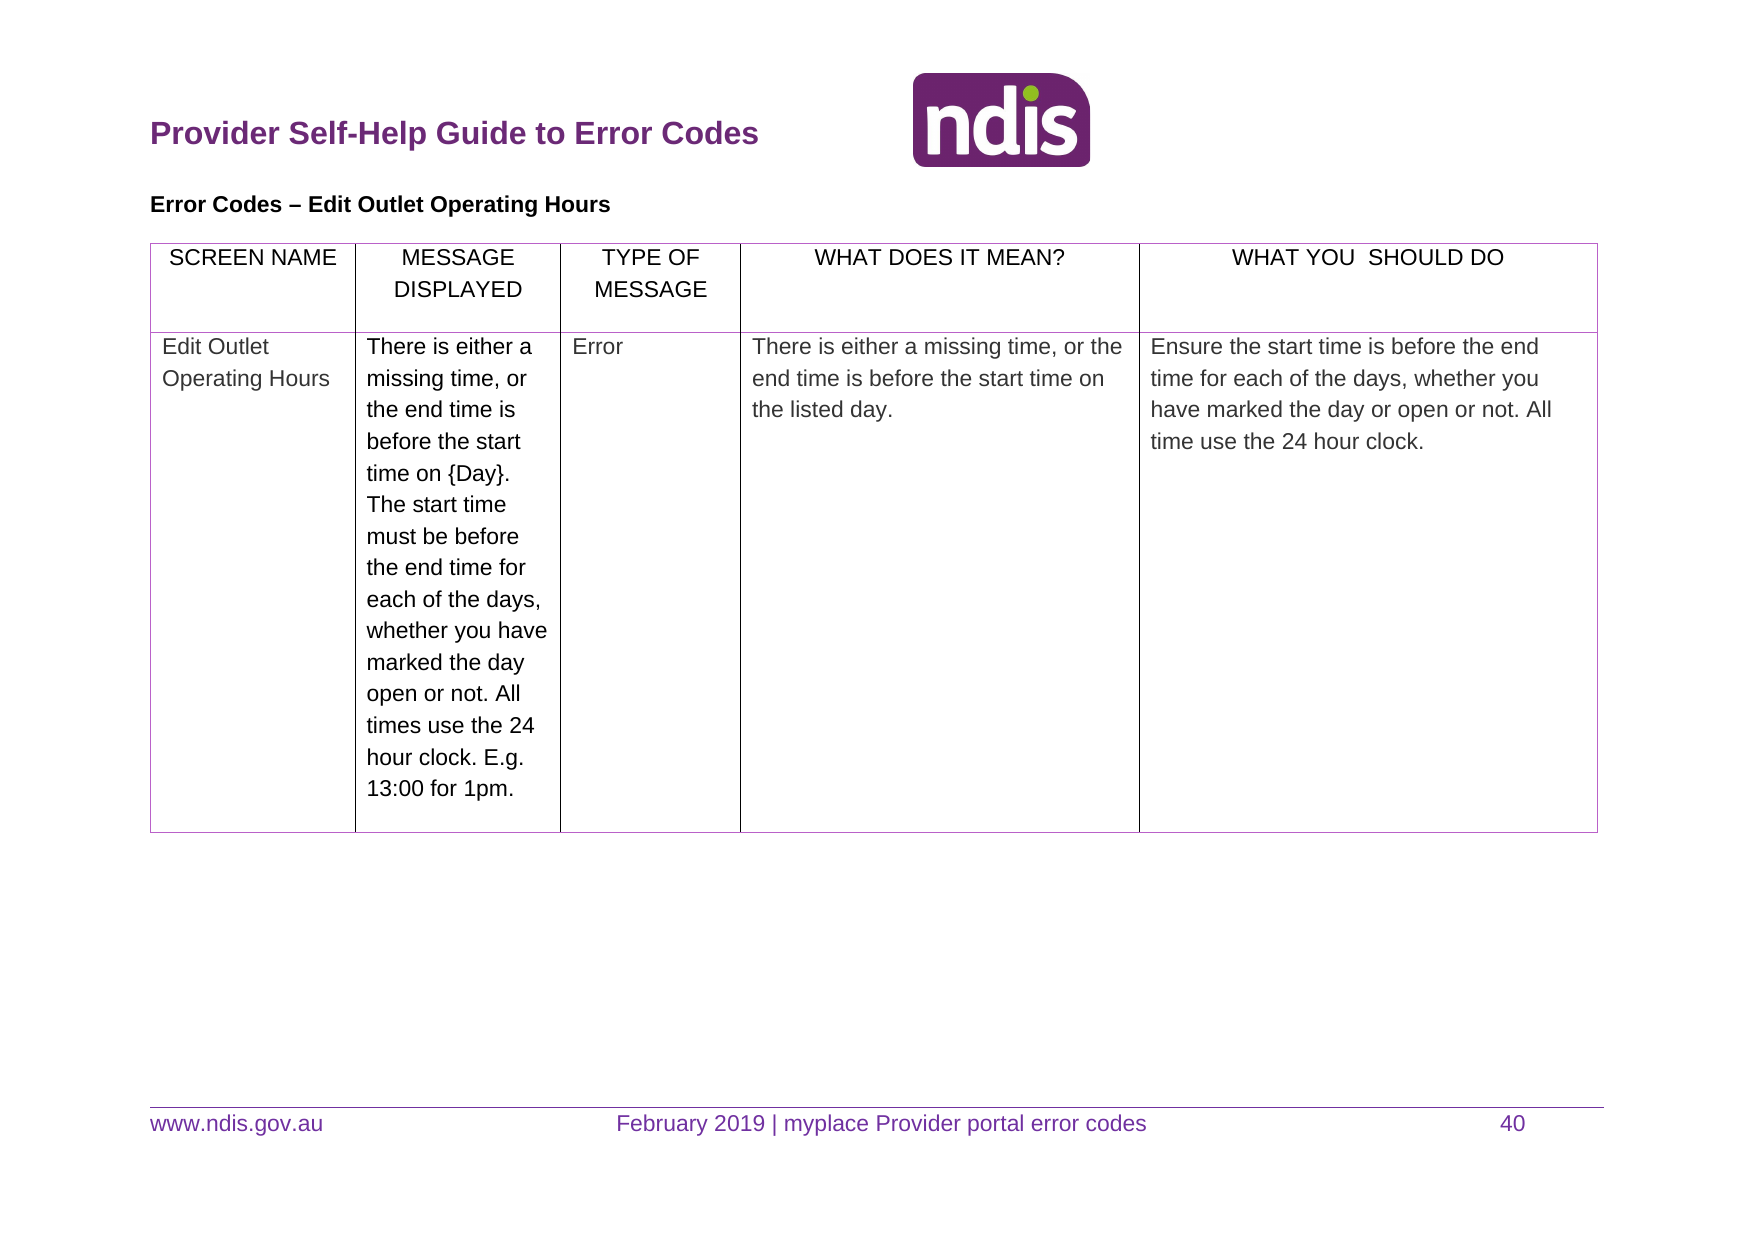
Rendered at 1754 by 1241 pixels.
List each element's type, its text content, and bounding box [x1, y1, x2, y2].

table_cell There is either a missing time, or the end time is before the start time on the listed day. [741, 333, 1139, 832]
table_header WHAT YOU SHOULD DO [1140, 244, 1597, 332]
table_cell Ensure the start time is before the end time for each of the days, whether you have marked the day or open or not. All time use the 24 hour clock. [1140, 333, 1597, 832]
table_header TYPE OF MESSAGE [561, 244, 740, 332]
table_header SCREEN NAME [151, 244, 355, 332]
picture [913, 73, 1091, 167]
table_cell Error [561, 333, 740, 832]
table_cell Edit Outlet Operating Hours [151, 333, 355, 832]
table_header WHAT DOES IT MEAN? [741, 244, 1139, 332]
text Error Codes – Edit Outlet Operating Hours [150, 191, 1604, 217]
table_cell There is either a missing time, or the end time is before the start time on {Day}. The start time must be before the end time for each of the days, whether you have marked the day open or not. All times use the 24 hour clock. E.g. 13:00 for 1pm. [356, 333, 560, 832]
table_header MESSAGE DISPLAYED [356, 244, 560, 332]
